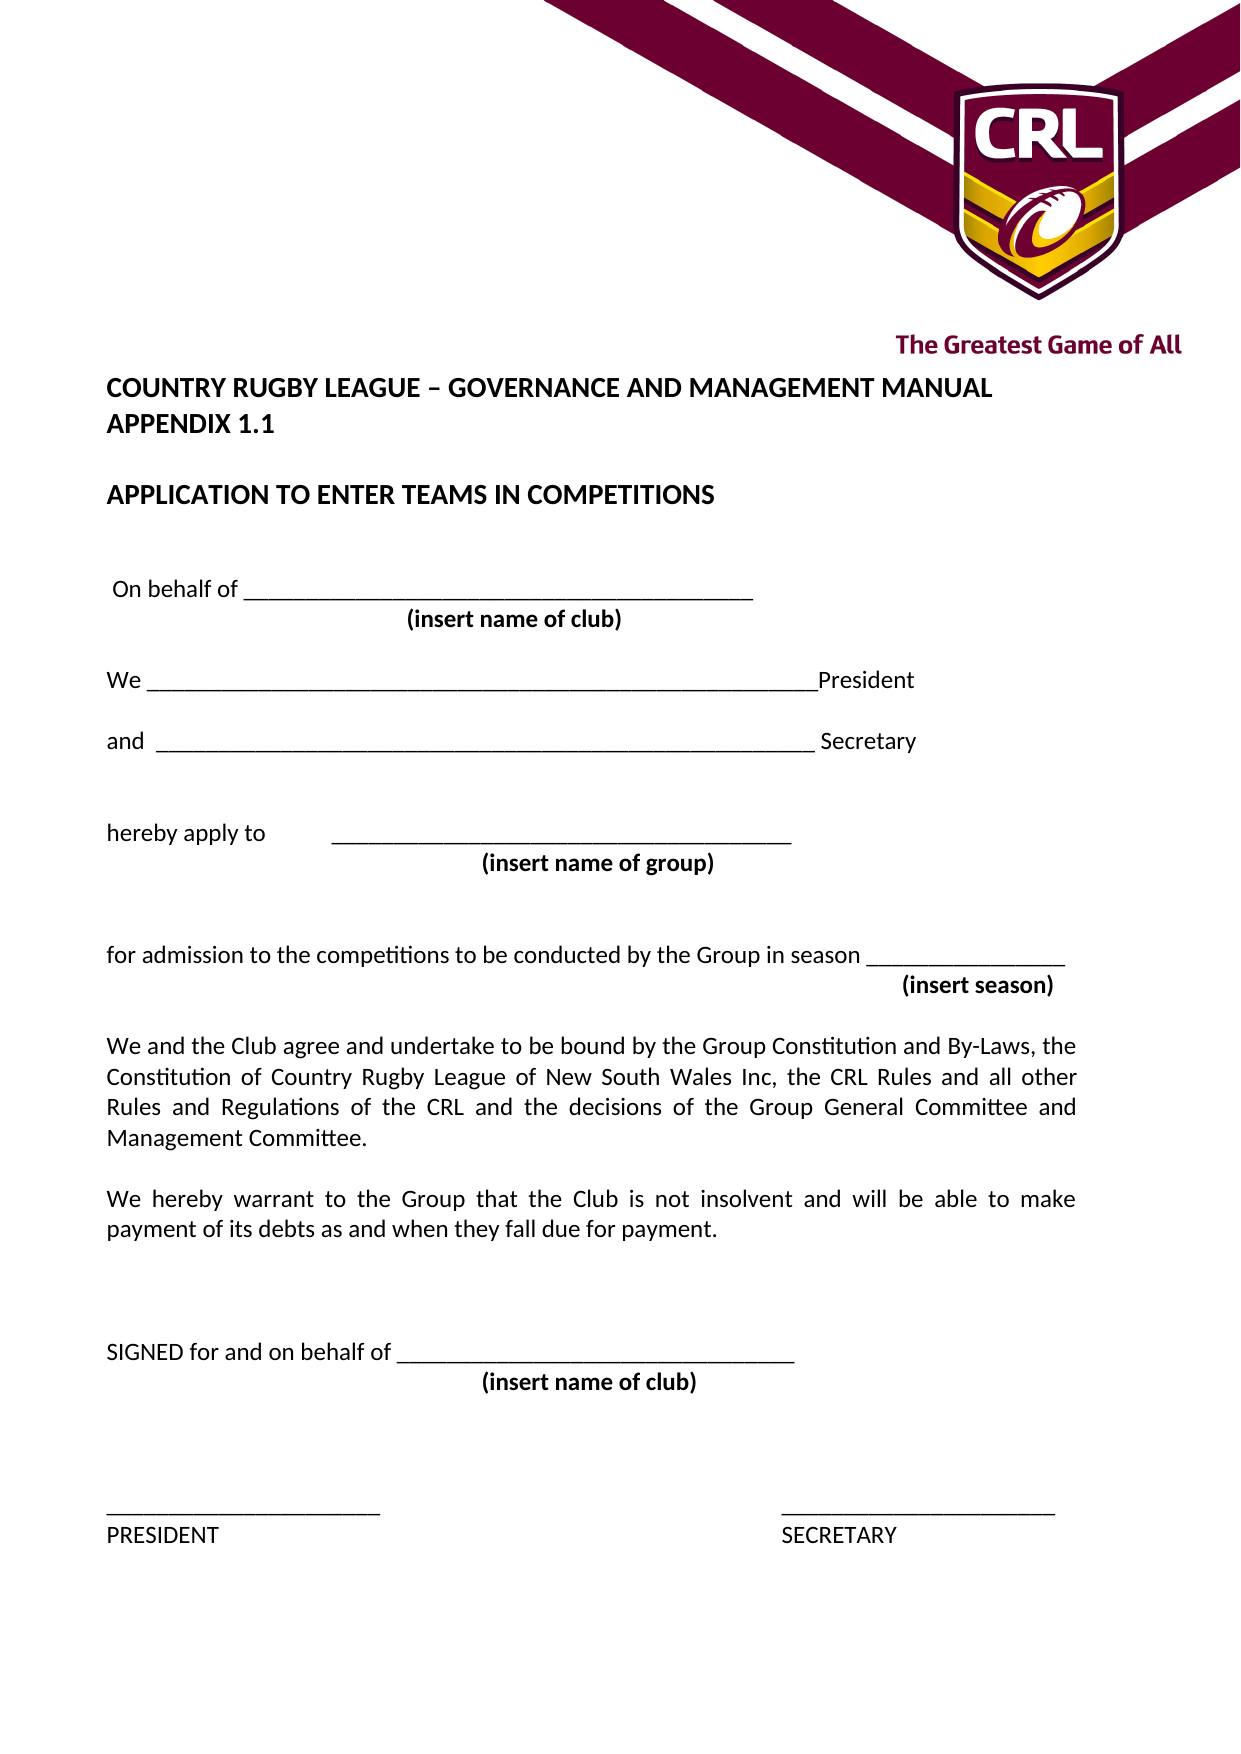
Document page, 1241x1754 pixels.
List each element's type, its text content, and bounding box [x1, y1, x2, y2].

text and _____________________________________________________ Secretary [106, 725, 1078, 756]
text We hereby warrant to the Group that the Club is not insolvent and will be able to make payment of its debts as and when they fall due for payment. [106, 1183, 1078, 1244]
text PRESIDENT SECRETARY [106, 1519, 1078, 1549]
text for admission to the competitions to be conducted by the Group in season ________________ [106, 939, 1078, 969]
text We and the Club agree and undertake to be bound by the Group Constitution and By-Laws, the Constitution of Country Rugby League of New South Wales Inc, the CRL Rules and all other Rules and Regulations of the CRL and the decisions of the Group General Committee and Management Committee. [106, 1031, 1078, 1153]
text (insert name of club) [331, 603, 1078, 634]
text hereby apply to _____________________________________ [106, 817, 1078, 847]
text (insert name of group) [406, 847, 1078, 878]
text APPENDIX 1.1 [106, 405, 1078, 440]
text COUNTRY RUGBY LEAGUE – GOVERNANCE AND MANAGEMENT MANUAL [106, 369, 1078, 405]
text ______________________ ______________________ [106, 1488, 1078, 1519]
text (insert name of club) [331, 1366, 1078, 1397]
text SIGNED for and on behalf of ________________________________ [106, 1336, 1078, 1366]
picture [139, 0, 1241, 361]
text We ______________________________________________________President [106, 664, 1078, 695]
text On behalf of _________________________________________ [106, 573, 1078, 603]
text (insert season) [781, 969, 1078, 1000]
text APPLICATION TO ENTER TEAMS IN COMPETITIONS [106, 476, 1078, 512]
